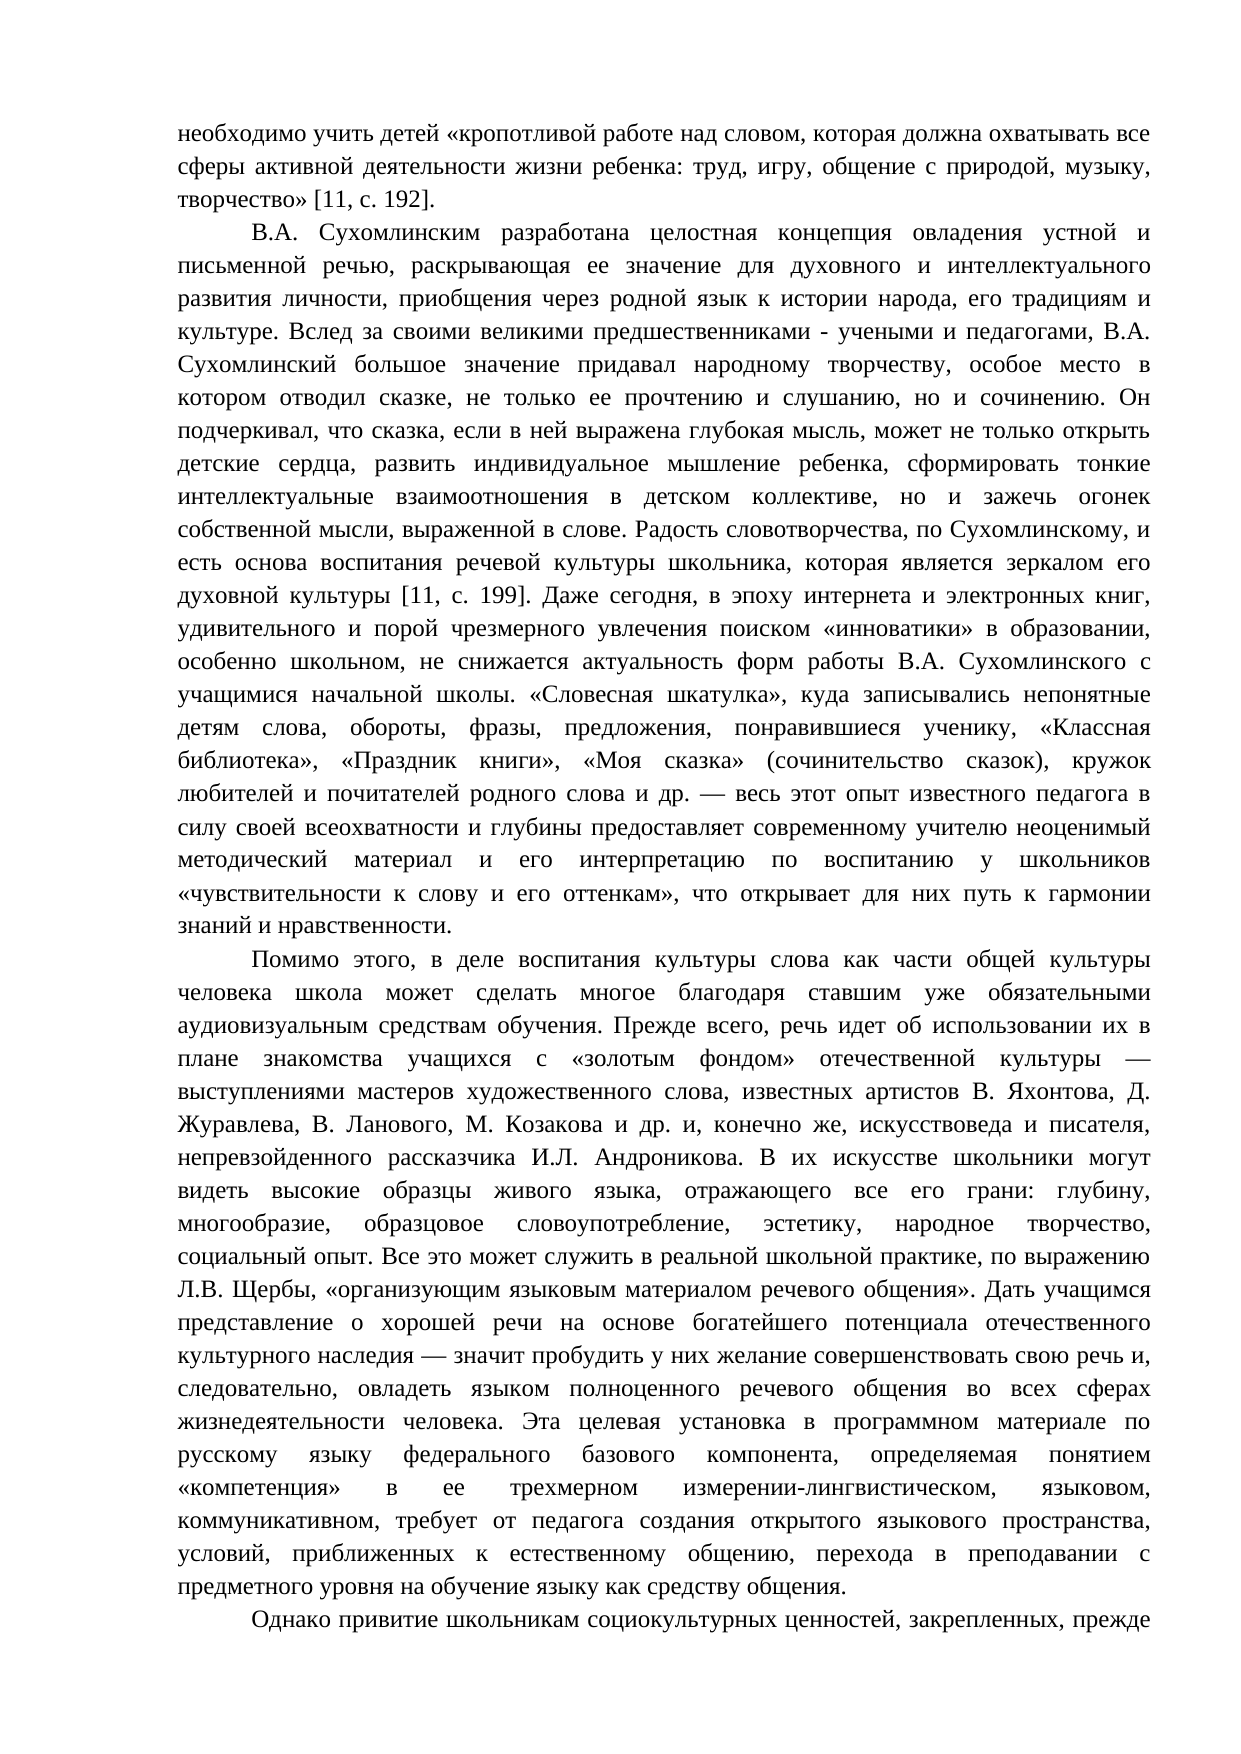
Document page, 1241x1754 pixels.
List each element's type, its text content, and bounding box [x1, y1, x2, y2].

text Помимо этого, в деле воспитания культуры слова как части общей культуры человека школа может сделать многое благодаря ставшим уже обязательными аудиовизуальным средствам обучения. Прежде всего, речь идет об использовании их в плане знакомства учащихся с «золотым фондом» отечественной культуры — выступлениями мастеров художественного слова, известных артистов В. Яхонтова, Д. Журавлева, В. Ланового, М. Козакова и др. и, конечно же, искусствоведа и писателя, непревзойденного рассказчика И.Л. Андроникова. В их искусстве школьники могут видеть высокие образцы живого языка, отражающего все его грани: глубину, многообразие, образцовое словоупотребление, эстетику, народное творчество, социальный опыт. Все это может служить в реальной школьной практике, по выражению Л.В. Щербы, «организующим языковым материалом речевого общения». Дать учащимся представление о хорошей речи на основе богатейшего потенциала отечественного культурного наследия — значит пробудить у них желание совершенствовать свою речь и, следовательно, овладеть языком полноценного речевого общения во всех сферах жизнедеятельности человека. Эта целевая установка в программном материале по русскому языку федерального базового компонента, определяемая понятием «компетенция» в ее трехмерном измерении-лингвистическом, языковом, коммуникативном, требует от педагога создания открытого языкового пространства, условий, приближенных к естественному общению, перехода в преподавании с предметного уровня на обучение языку как средству общения. [177, 944, 1152, 1600]
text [177, 118, 1152, 213]
text В.А. Сухомлинским разработана целостная концепция овладения устной и письменной речью, раскрывающая ее значение для духовного и интеллектуального развития личности, приобщения через родной язык к истории народа, его традициям и культуре. Вслед за своими великими предшественниками - учеными и педагогами, В.А. Сухомлинский большое значение придавал народному творчеству, особое место в котором отводил сказке, не только ее прочтению и слушанию, но и сочинению. Он подчеркивал, что сказка, если в ней выражена глубокая мысль, может не только открыть детские сердца, развить индивидуальное мышление ребенка, сформировать тонкие интеллектуальные взаимоотношения в детском коллективе, но и зажечь огонек собственной мысли, выраженной в слове. Радость словотворчества, по Сухомлинскому, и есть основа воспитания речевой культуры школьника, которая является зеркалом его духовной культуры [11, с. 199]. Даже сегодня, в эпоху интернета и электронных книг, удивительного и порой чрезмерного увлечения поиском «инноватики» в образовании, особенно школьном, не снижается актуальность форм работы В.А. Сухомлинского с учащимися начальной школы. «Словесная шкатулка», куда записывались непонятные детям слова, обороты, фразы, предложения, понравившиеся ученику, «Классная библиотека», «Праздник книги», «Моя сказка» (сочинительство сказок), кружок любителей и почитателей родного слова и др. — весь этот опыт известного педагога в силу своей всеохватности и глубины предоставляет современному учителю неоценимый методический материал и его интерпретацию по воспитанию у школьников «чувствительности к слову и его оттенкам», что открывает для них путь к гармонии знаний и нравственности. [177, 217, 1152, 939]
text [177, 1604, 1152, 1633]
